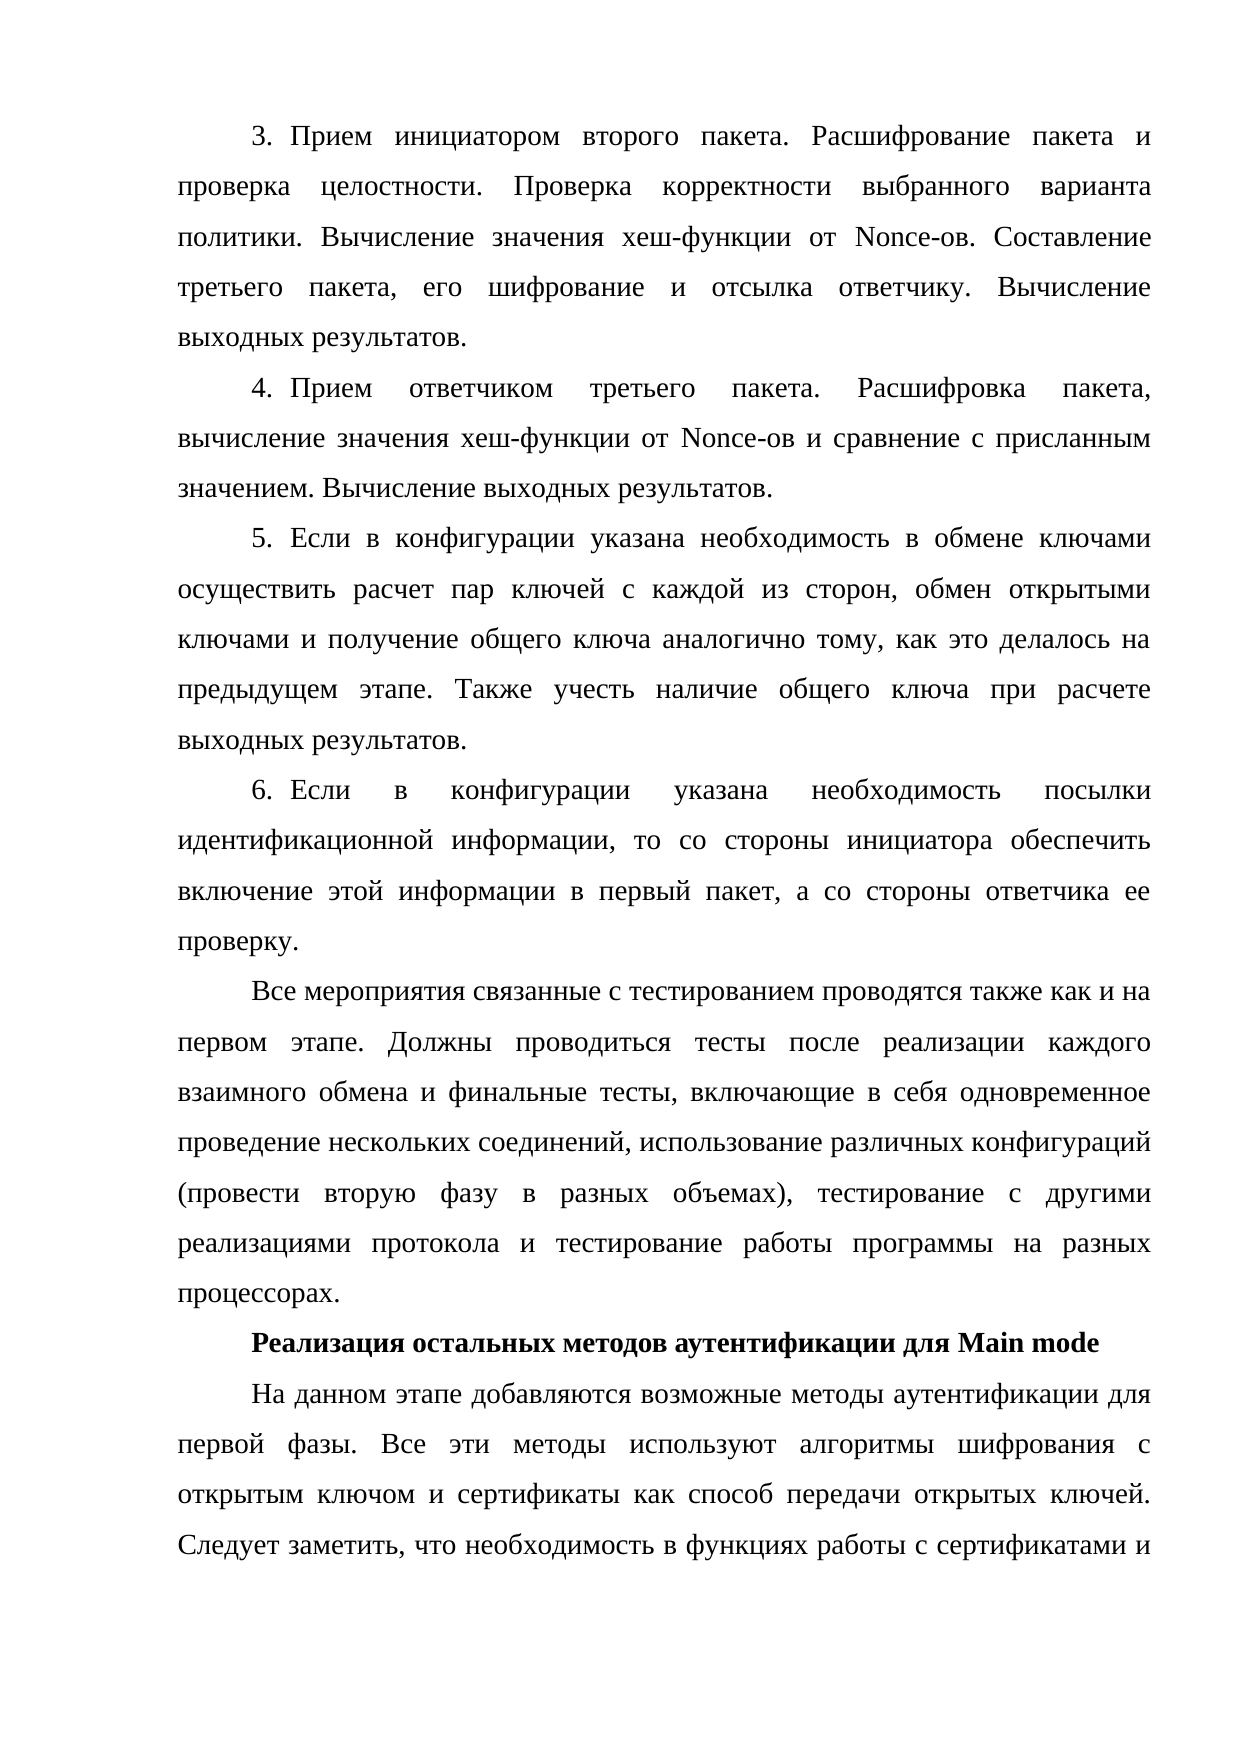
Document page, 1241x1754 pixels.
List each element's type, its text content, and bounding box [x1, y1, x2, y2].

list Если в конфигурации указана необходимость в обмене ключами осуществить расчет пар ключей с каждой из сторон, обмен открытыми ключами и получение общего ключа аналогично тому, как это делалось на предыдущем этапе. Также учесть наличие общего ключа при расчете выходных результатов. [177, 521, 1152, 755]
list Прием ответчиком третьего пакета. Расшифровка пакета, вычисление значения хеш-функции от Nonce-ов и сравнение с присланным значением. Вычисление выходных результатов. [177, 370, 1152, 504]
title Реализация остальных методов аутентификации для Main mode [177, 1326, 1152, 1359]
list Прием инициатором второго пакета. Расшифрование пакета и проверка целостности. Проверка корректности выбранного варианта политики. Вычисление значения хеш-функции от Nonce-ов. Составление третьего пакета, его шифрование и отсылка ответчику. Вычисление выходных результатов. [177, 118, 1152, 353]
text Все мероприятия связанные с тестированием проводятся также как и на первом этапе. Должны проводиться тесты после реализации каждого взаимного обмена и финальные тесты, включающие в себя одновременное проведение нескольких соединений, использование различных конфигураций (провести вторую фазу в разных объемах), тестирование с другими реализациями протокола и тестирование работы программы на разных процессорах. [177, 973, 1152, 1309]
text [177, 1376, 1152, 1560]
list Если в конфигурации указана необходимость посылки идентификационной информации, то со стороны инициатора обеспечить включение этой информации в первый пакет, а со стороны ответчика ее проверку. [177, 772, 1152, 957]
